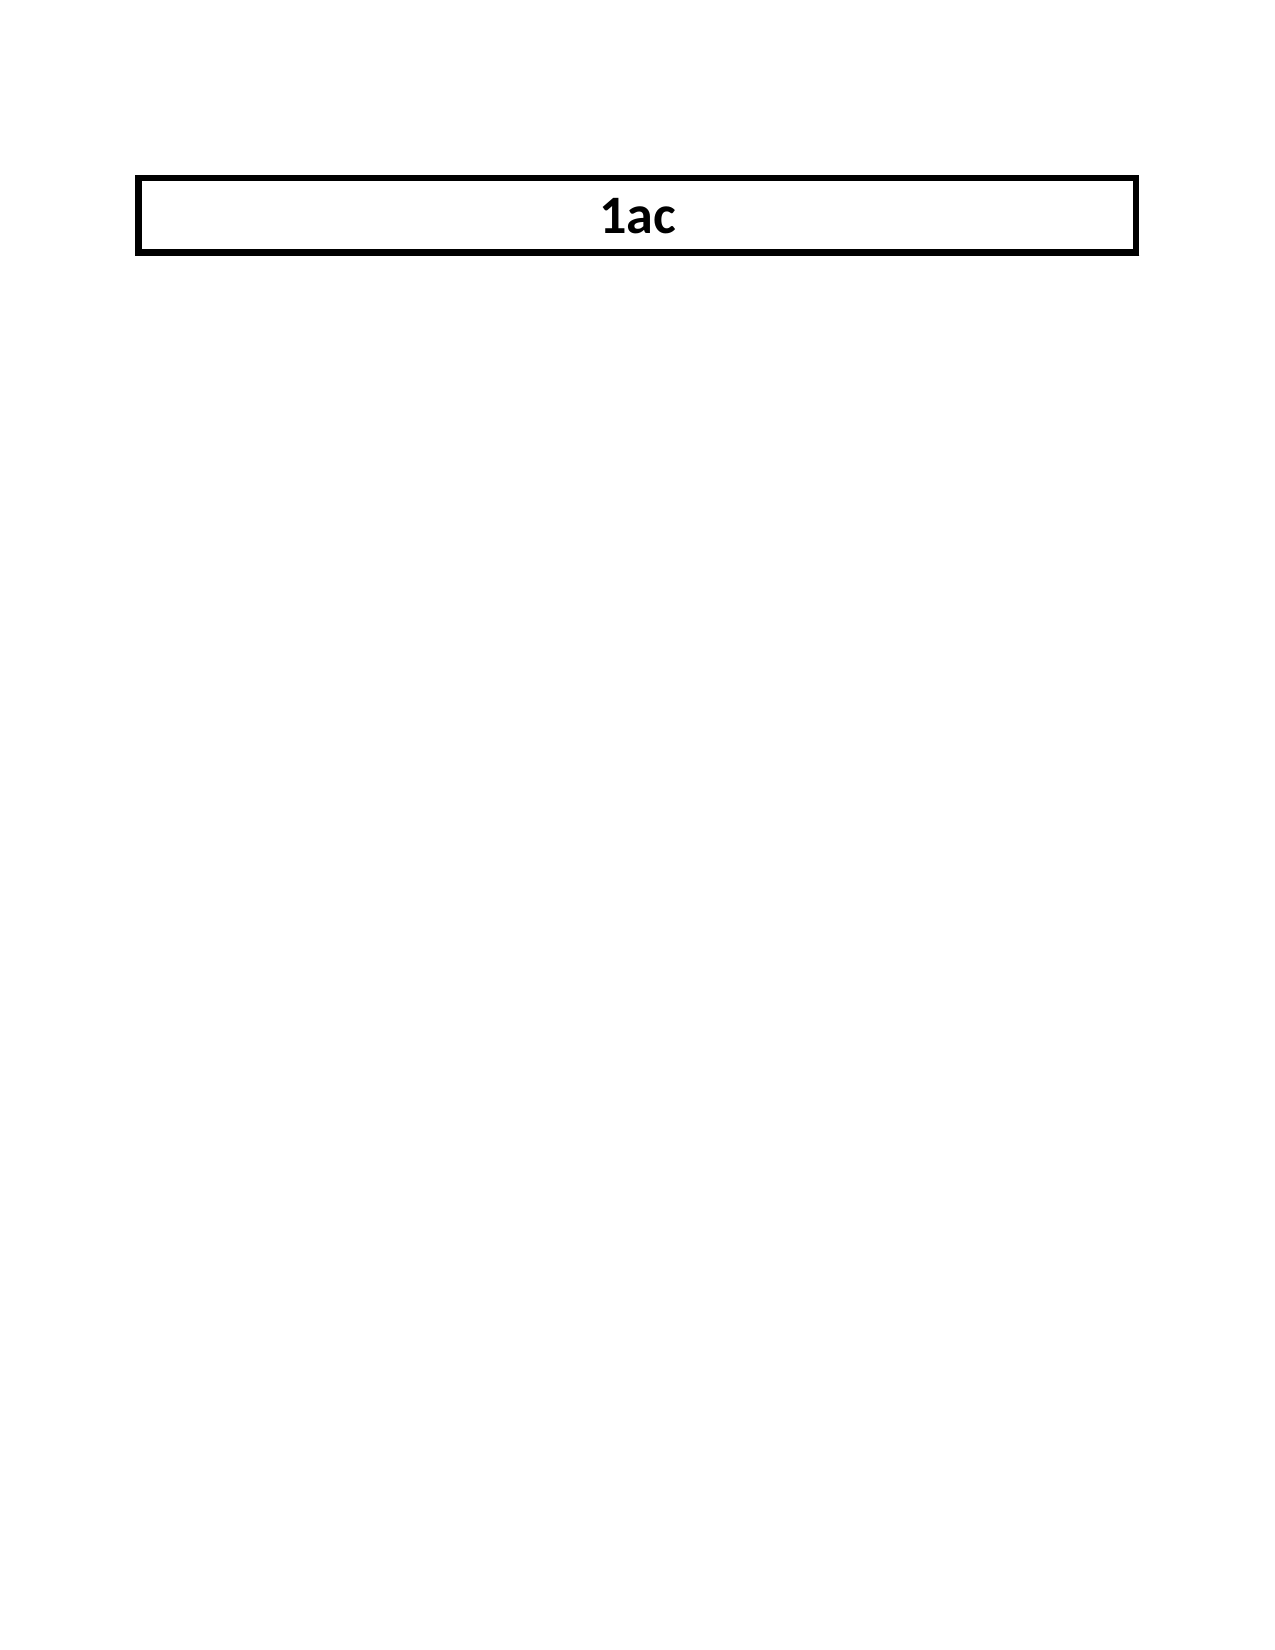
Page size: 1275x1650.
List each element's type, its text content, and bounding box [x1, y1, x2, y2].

subtitle 1ac [142, 181, 1133, 249]
